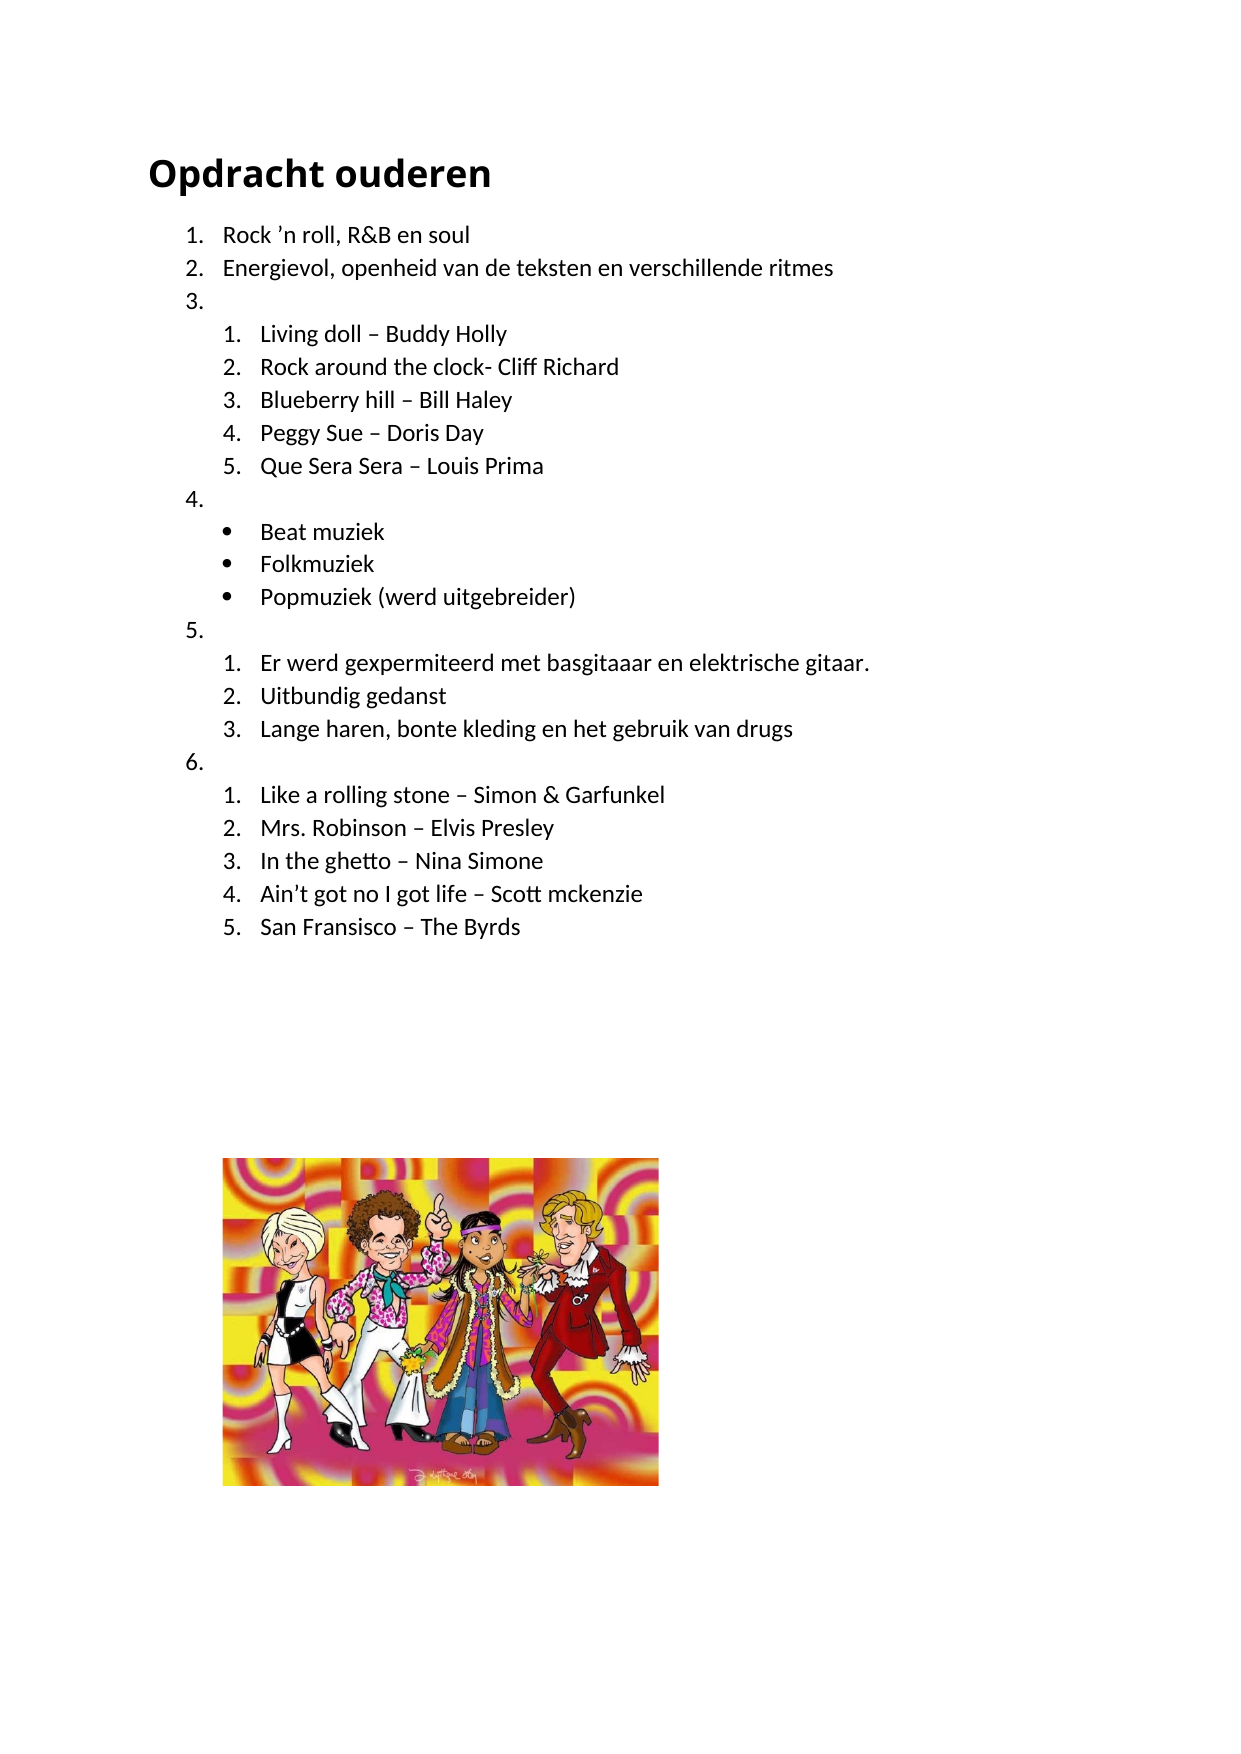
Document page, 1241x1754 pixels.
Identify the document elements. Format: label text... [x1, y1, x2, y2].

list Peggy Sue – Doris Day [223, 417, 1093, 447]
list Mrs. Robinson – Elvis Presley [223, 812, 1093, 842]
list Uitbundig gedanst [223, 680, 1093, 711]
list Living doll – Buddy Holly [223, 318, 1093, 349]
picture [222, 1158, 659, 1486]
list Blueberry hill – Bill Haley [223, 384, 1093, 414]
list Ain’t got no I got life – Scott mckenzie [223, 878, 1093, 908]
list Rock ’n roll, R&B en soul [185, 219, 1093, 250]
list In the ghetto – Nina Simone [223, 845, 1093, 875]
list Lange haren, bonte kleding en het gebruik van drugs [223, 713, 1093, 744]
list San Fransisco – The Byrds [223, 911, 1093, 941]
list Popmuziek (werd uitgebreider) [223, 581, 1093, 612]
list Like a rolling stone – Simon & Garfunkel [223, 779, 1093, 809]
list Er werd gexpermiteerd met basgitaaar en elektrische gitaar. [223, 647, 1093, 678]
list Folkmuziek [223, 548, 1093, 579]
list Energievol, openheid van de teksten en verschillende ritmes [185, 252, 1093, 283]
list Beat muziek [223, 516, 1093, 546]
text Opdracht ouderen [148, 148, 1093, 199]
list Que Sera Sera – Louis Prima [223, 450, 1093, 480]
list Rock around the clock- Cliff Richard [223, 351, 1093, 382]
